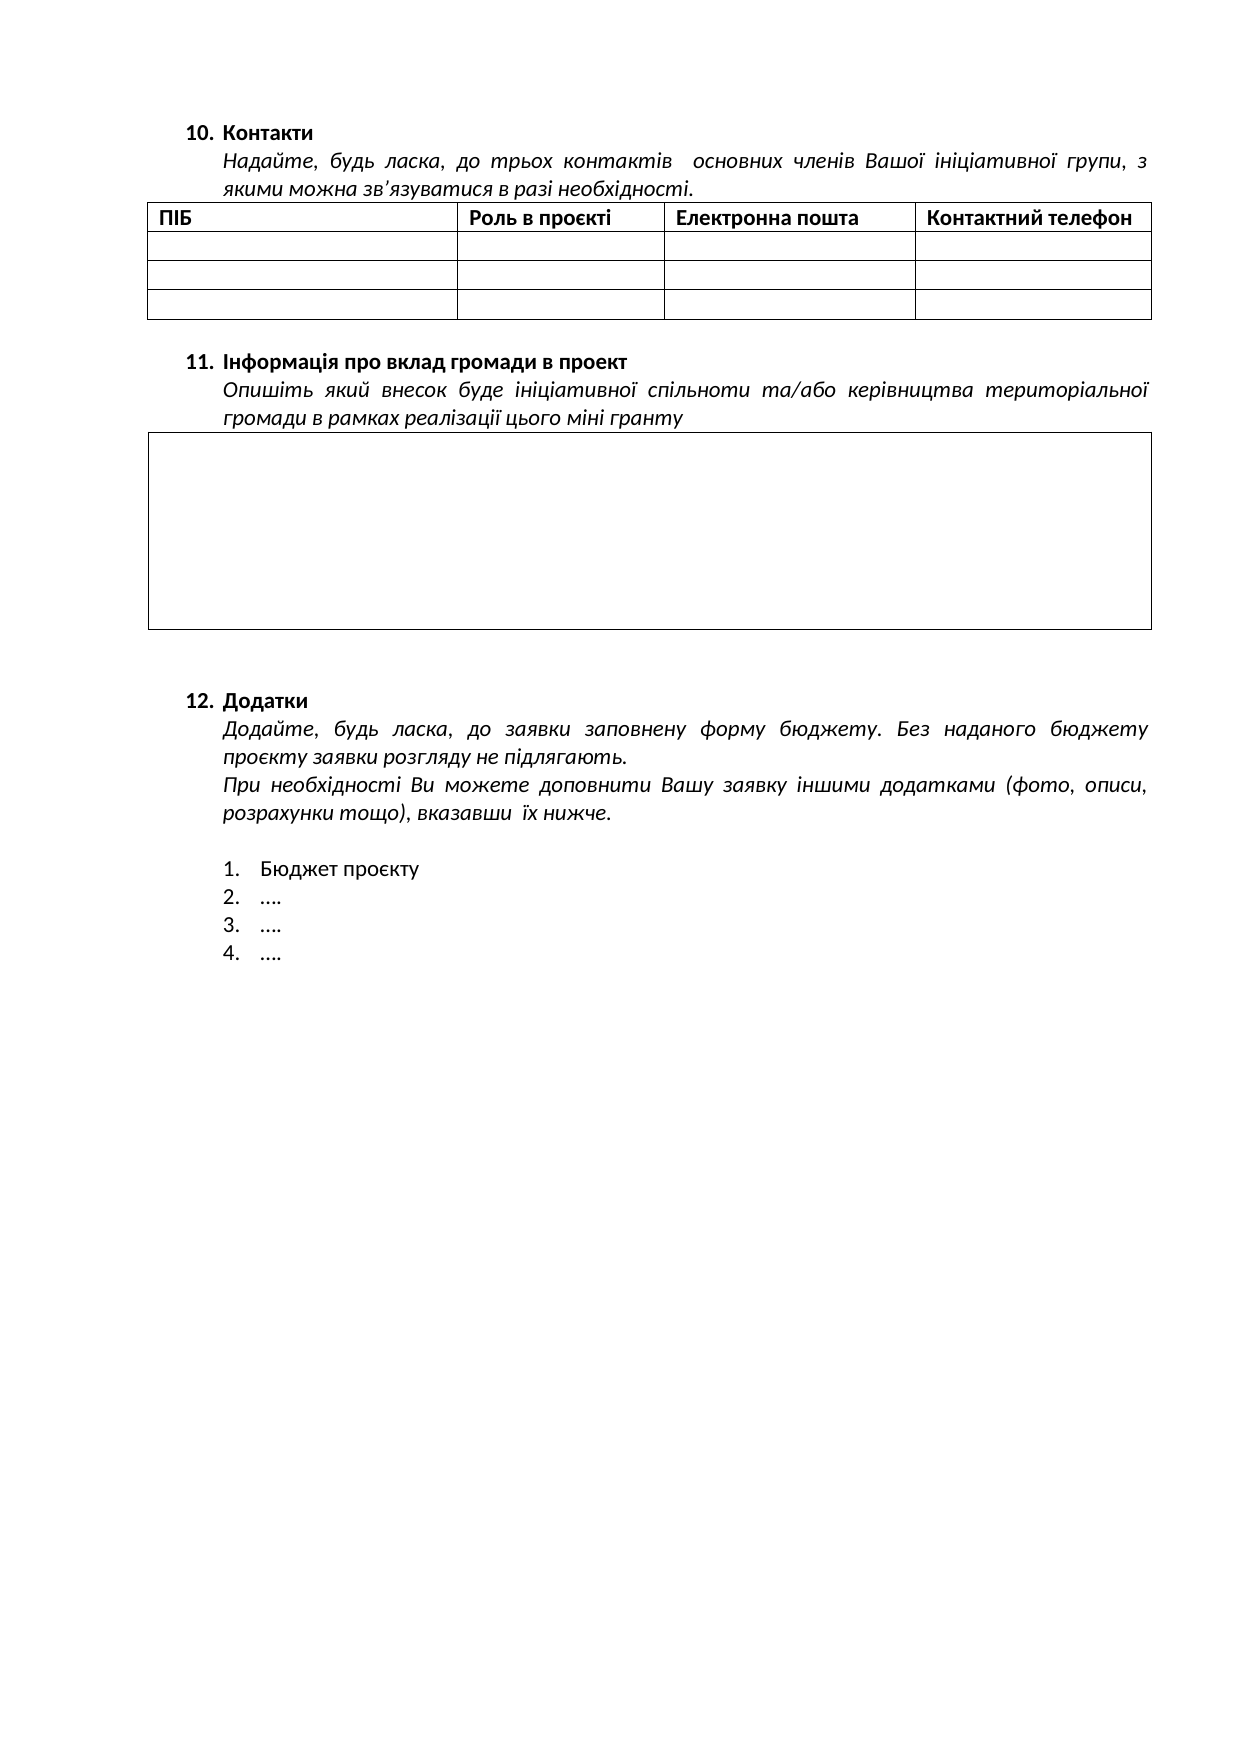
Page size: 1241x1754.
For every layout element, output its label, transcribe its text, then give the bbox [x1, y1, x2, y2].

table_cell [148, 261, 457, 289]
table_cell [665, 232, 915, 260]
list …. [223, 938, 1152, 966]
list …. [223, 882, 1152, 910]
list Додайте, будь ласка, до заявки заповнену форму бюджету. Без наданого бюджету проєкту заявки розгляду не підлягають. [223, 714, 1152, 770]
table_cell [665, 261, 915, 289]
list Додатки [185, 686, 1152, 714]
table_cell [665, 290, 915, 318]
table_header ПІБ [148, 203, 457, 231]
list При необхідності Ви можете доповнити Вашу заявку іншими додатками (фото, описи, розрахунки тощо), вказавши їх нижче. [223, 770, 1152, 826]
list Надайте, будь ласка, до трьох контактів основних членів Вашої ініціативної групи, з якими можна зв’язуватися в разі необхідності. [223, 146, 1152, 202]
table_header Електронна пошта [665, 203, 915, 231]
table_cell [458, 261, 664, 289]
list …. [223, 910, 1152, 938]
list Бюджет проєкту [223, 854, 1152, 882]
table_cell [916, 290, 1151, 318]
table_cell [148, 290, 457, 318]
table_header Контактний телефон [916, 203, 1151, 231]
table_cell [458, 232, 664, 260]
table_header Роль в проєкті [458, 203, 664, 231]
table_cell [458, 290, 664, 318]
table_cell [148, 232, 457, 260]
list Контакти [185, 118, 1152, 146]
table_cell [916, 261, 1151, 289]
table_cell [916, 232, 1151, 260]
list Інформація про вклад громади в проект [185, 347, 1152, 376]
table_header [149, 433, 1151, 629]
list Опишіть який внесок буде ініціативної спільноти та/або керівництва територіальної громади в рамках реалізації цього міні гранту [223, 376, 1152, 432]
